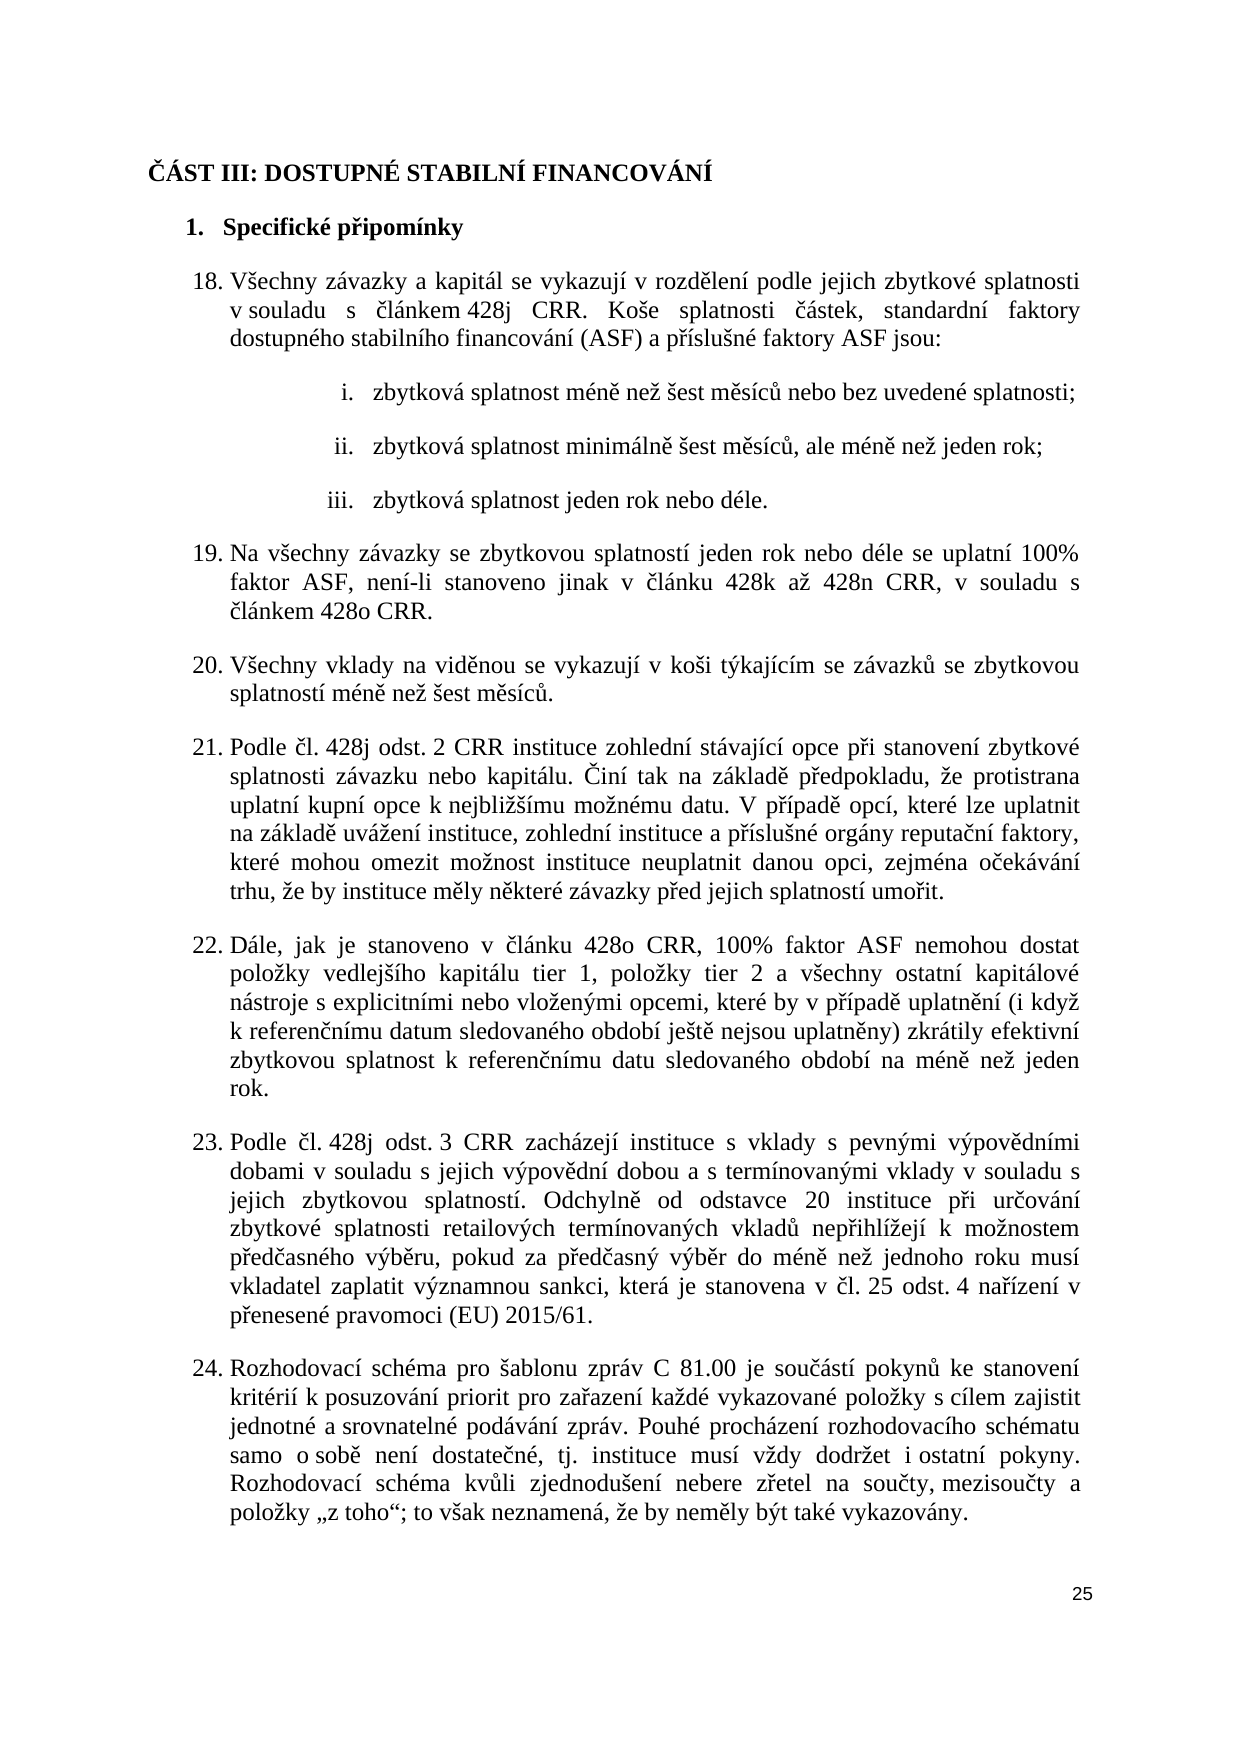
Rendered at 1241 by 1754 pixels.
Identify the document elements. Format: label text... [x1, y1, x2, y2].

list Na všechny závazky se zbytkovou splatností jeden rok nebo déle se uplatní 100% faktor ASF, není-li stanoveno jinak v článku 428k až 428n CRR, v souladu s článkem 428o CRR. [192, 538, 1081, 625]
list zbytková splatnost méně než šest měsíců nebo bez uvedené splatnosti; [354, 377, 1092, 406]
list Rozhodovací schéma pro šablonu zpráv C 81.00 je součástí pokynů ke stanovení kritérií k posuzování priorit pro zařazení každé vykazované položky s cílem zajistit jednotné a srovnatelné podávání zpráv. Pouhé procházení rozhodovacího schématu samo o sobě není dostatečné, tj. instituce musí vždy dodržet i ostatní pokyny. Rozhodovací schéma kvůli zjednodušení nebere zřetel na součty, mezisoučty a položky „z toho“; to však neznamená, že by neměly být také vykazovány. [192, 1353, 1081, 1526]
list Podle čl. 428j odst. 3 CRR zacházejí instituce s vklady s pevnými výpovědními dobami v souladu s jejich výpovědní dobou a s termínovanými vklady v souladu s jejich zbytkovou splatností. Odchylně od odstavce 21 instituce při určování zbytkové splatnosti retailových termínovaných vkladů nepřihlížejí k možnostem předčasného výběru, pokud za předčasný výběr do méně než jednoho roku musí vkladatel zaplatit významnou sankci, která je stanovena v čl. 25 odst. 4 nařízení v přenesené pravomoci (EU) 2015/61. [192, 1127, 1081, 1328]
list Všechny závazky a kapitál se vykazují v rozdělení podle jejich zbytkové splatnosti v souladu s článkem 428j CRR. Koše splatnosti částek, standardní faktory dostupného stabilního financování (ASF) a příslušné faktory ASF jsou: [192, 266, 1081, 352]
list zbytková splatnost minimálně šest měsíců, ale méně než jeden rok; [354, 431, 1092, 460]
list Specifické připomínky [185, 212, 1092, 241]
list Dále, jak je stanoveno v článku 428o CRR, 100% faktor ASF nemohou dostat položky vedlejšího kapitálu tier 1, položky tier 2 a všechny ostatní kapitálové nástroje s explicitními nebo vloženými opcemi, které by v případě uplatnění (i když k referenčnímu datum sledovaného období ještě nejsou uplatněny) zkrátily efektivní zbytkovou splatnost k referenčnímu datu sledovaného období na méně než jeden rok. [192, 930, 1081, 1102]
list Všechny vklady na viděnou se vykazují v koši týkajícím se závazků se zbytkovou splatností méně než šest měsíců. [192, 650, 1081, 707]
list zbytková splatnost jeden rok nebo déle. [354, 485, 1092, 513]
list Podle čl. 428j odst. 2 CRR instituce zohlední stávající opce při stanovení zbytkové splatnosti závazku nebo kapitálu. Činí tak na základě předpokladu, že protistrana uplatní kupní opce k nejbližšímu možnému datu. V případě opcí, které lze uplatnit na základě uvážení instituce, zohlední instituce a příslušné orgány reputační faktory, které mohou omezit možnost instituce neuplatnit danou opci, zejména očekávání trhu, že by instituce měly některé závazky před jejich splatností umořit. [192, 732, 1081, 905]
text ČÁST III: DOSTUPNÉ STABILNÍ FINANCOVÁNÍ [148, 158, 1092, 187]
